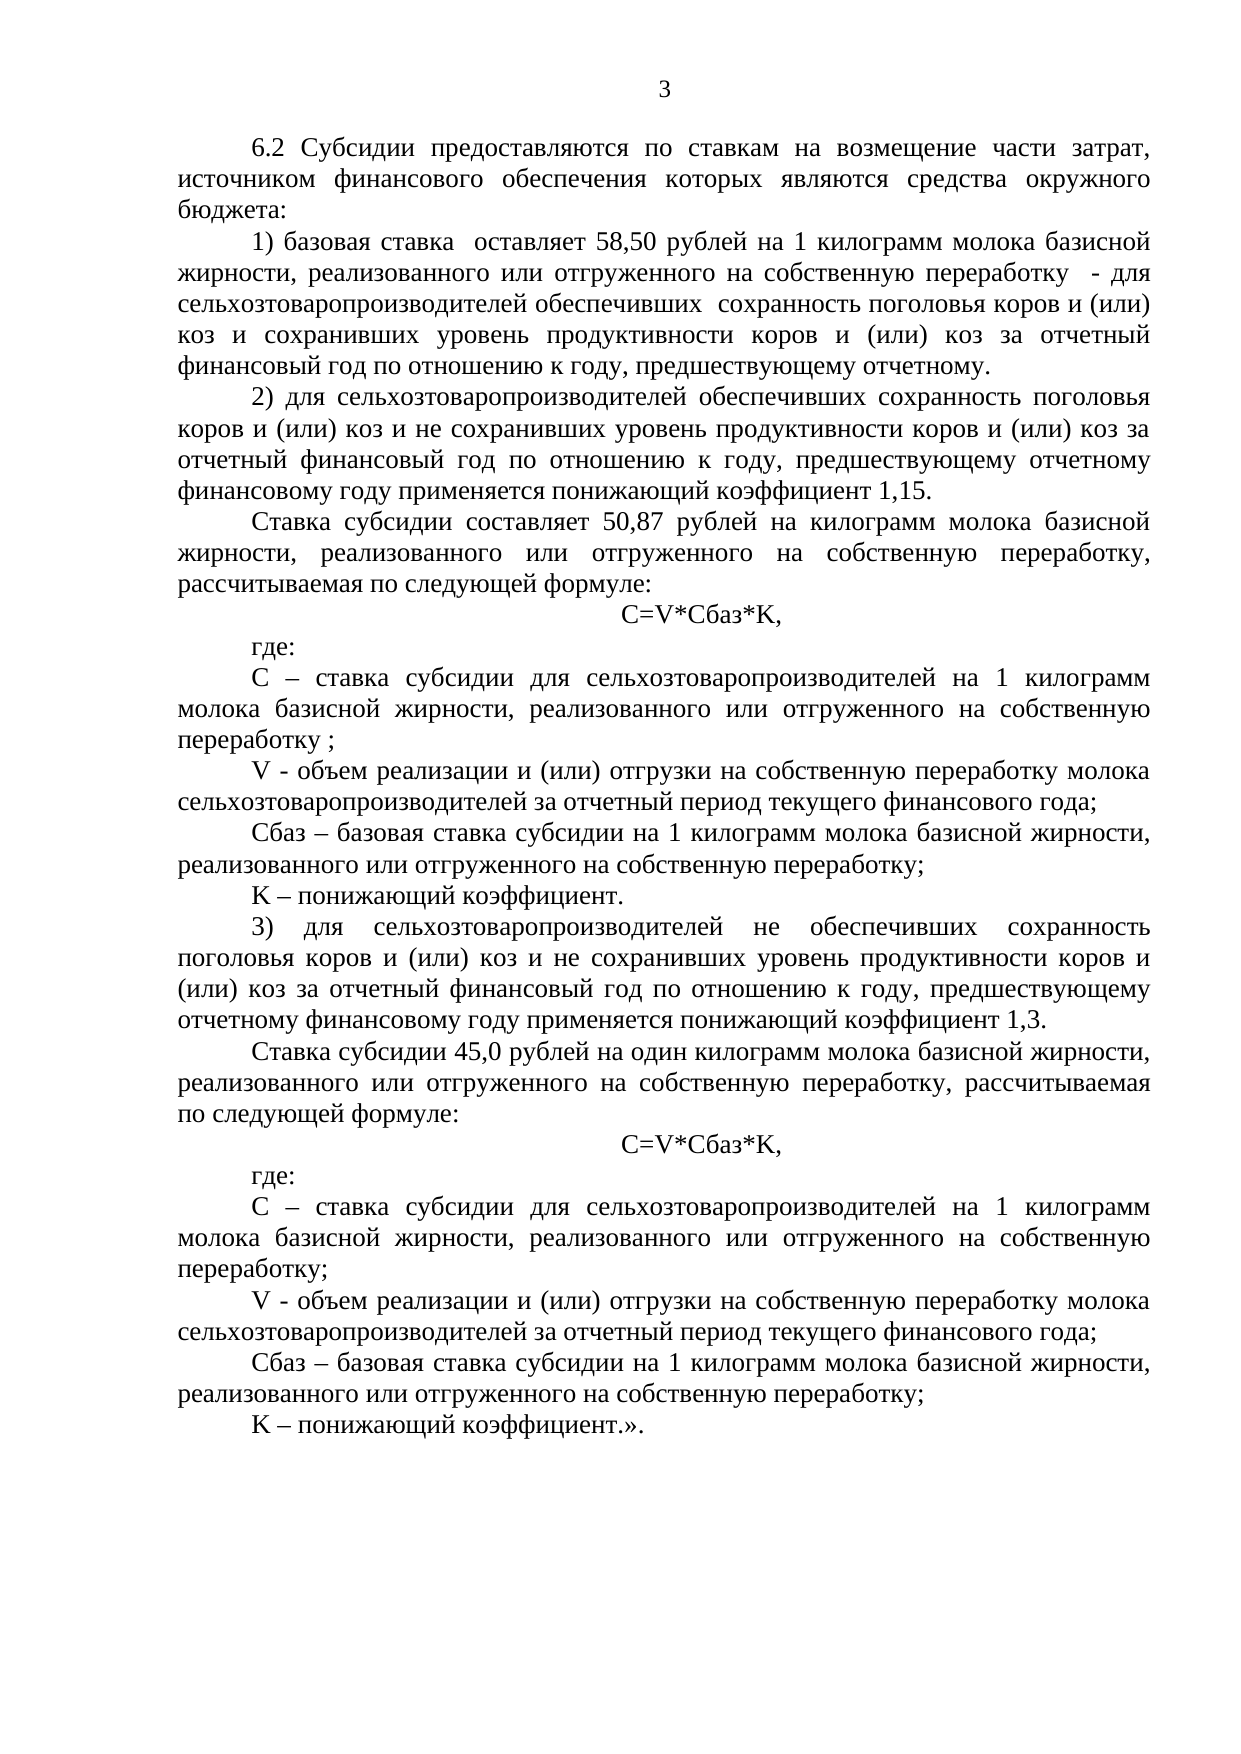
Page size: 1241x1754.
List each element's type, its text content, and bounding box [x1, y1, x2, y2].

text V - объем реализации и (или) отгрузки на собственную переработку молока сельхозтоваропроизводителей за отчетный период текущего финансового года; [177, 1284, 1152, 1346]
text C=V*Cбаз*K, [177, 598, 1152, 630]
text 3) для сельхозтоваропроизводителей не обеспечивших сохранность поголовья коров и (или) коз и не сохранивших уровень продуктивности коров и (или) коз за отчетный финансовый год по отношению к году, предшествующему отчетному финансовому году применяется понижающий коэффициент 1,3. [177, 910, 1152, 1034]
text C – ставка субсидии для сельхозтоваропроизводителей на 1 килограмм молока базисной жирности, реализованного или отгруженного на собственную переработку; [177, 1190, 1152, 1284]
text 2) для сельхозтоваропроизводителей обеспечивших сохранность поголовья коров и (или) коз и не сохранивших уровень продуктивности коров и (или) коз за отчетный финансовый год по отношению к году, предшествующему отчетному финансовому году применяется понижающий коэффициент 1,15. [177, 381, 1152, 505]
text V - объем реализации и (или) отгрузки на собственную переработку молока сельхозтоваропроизводителей за отчетный период текущего финансового года; [177, 754, 1152, 817]
text 1) базовая ставка оставляет 58,50 рублей на 1 килограмм молока базисной жирности, реализованного или отгруженного на собственную переработку - для сельхозтоваропроизводителей обеспечивших сохранность поголовья коров и (или) коз и сохранивших уровень продуктивности коров и (или) коз за отчетный финансовый год по отношению к году, предшествующему отчетному. [177, 225, 1152, 381]
text где: [177, 630, 1152, 661]
text 6.2 Субсидии предоставляются по ставкам на возмещение части затрат, источником финансового обеспечения которых являются средства окружного бюджета: [177, 131, 1152, 225]
text Ставка субсидии составляет 50,87 рублей на килограмм молока базисной жирности, реализованного или отгруженного на собственную переработку, рассчитываемая по следующей формуле: [177, 505, 1152, 598]
text Cбаз – базовая ставка субсидии на 1 килограмм молока базисной жирности, реализованного или отгруженного на собственную переработку; [177, 1346, 1152, 1408]
text Cбаз – базовая ставка субсидии на 1 килограмм молока базисной жирности, реализованного или отгруженного на собственную переработку; [177, 817, 1152, 879]
text C=V*Cбаз*K, [177, 1128, 1152, 1159]
text где: [177, 1159, 1152, 1190]
text K – понижающий коэффициент.». [177, 1408, 1152, 1439]
text Ставка субсидии 45,0 рублей на один килограмм молока базисной жирности, реализованного или отгруженного на собственную переработку, рассчитываемая по следующей формуле: [177, 1034, 1152, 1128]
text K – понижающий коэффициент. [177, 879, 1152, 910]
text C – ставка субсидии для сельхозтоваропроизводителей на 1 килограмм молока базисной жирности, реализованного или отгруженного на собственную переработку ; [177, 661, 1152, 754]
